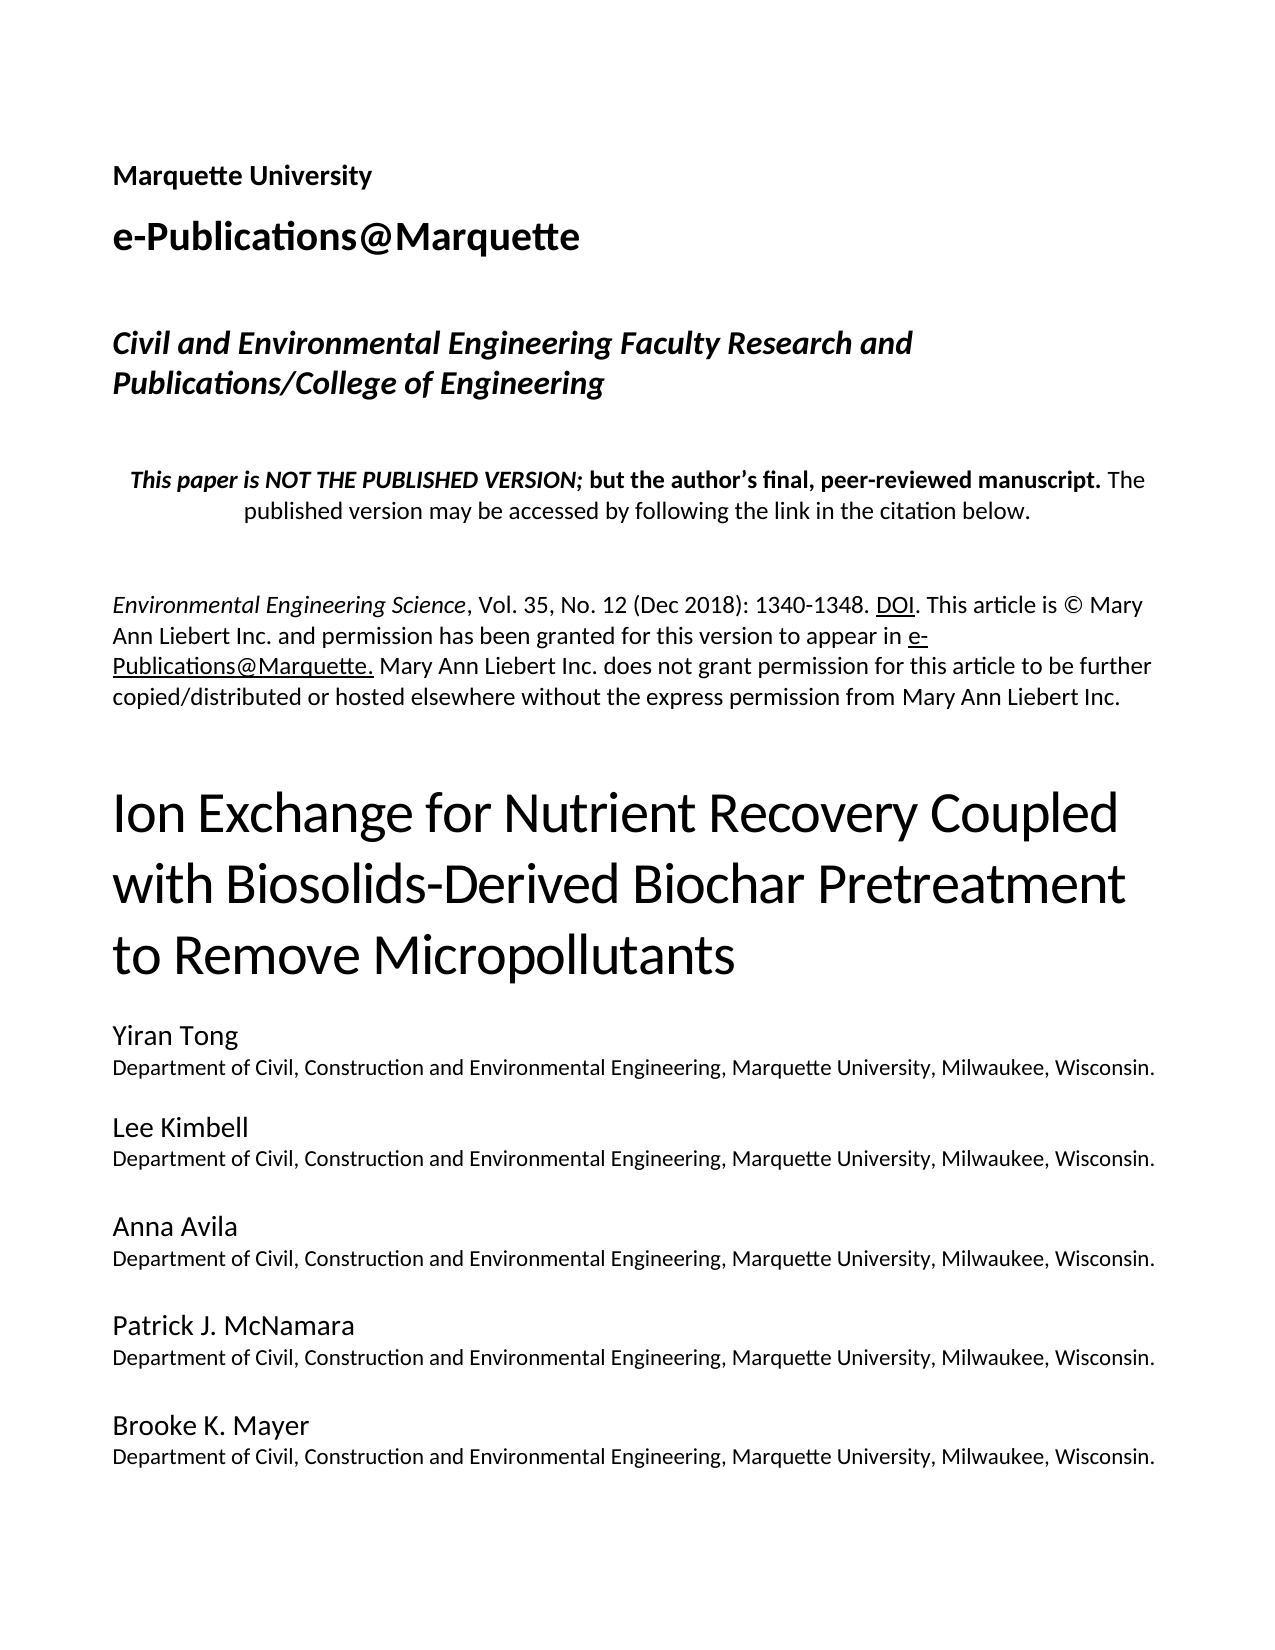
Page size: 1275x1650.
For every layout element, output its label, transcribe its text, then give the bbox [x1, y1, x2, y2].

text Department of Civil, Construction and Environmental Engineering, Marquette University, Milwaukee, Wisconsin. [112, 1442, 1162, 1470]
text Department of Civil, Construction and Environmental Engineering, Marquette University, Milwaukee, Wisconsin. [112, 1053, 1162, 1081]
text Lee Kimbell [112, 1109, 1162, 1144]
text Civil and Environmental Engineering Faculty Research and Publications/College of Engineering [112, 322, 1162, 403]
text e-Publications@Marquette [112, 209, 1162, 260]
text Department of Civil, Construction and Environmental Engineering, Marquette University, Milwaukee, Wisconsin. [112, 1244, 1162, 1272]
text Brooke K. Mayer [112, 1407, 1162, 1442]
text Department of Civil, Construction and Environmental Engineering, Marquette University, Milwaukee, Wisconsin. [112, 1343, 1162, 1371]
text Marquette University [112, 157, 1162, 193]
text Patrick J. McNamara [112, 1307, 1162, 1343]
text Department of Civil, Construction and Environmental Engineering, Marquette University, Milwaukee, Wisconsin. [112, 1144, 1162, 1172]
text Yiran Tong [112, 1017, 1162, 1053]
title Ion Exchange for Nutrient Recovery Coupled with Biosolids-Derived Biochar Pretreatment to Remove Micropollutants [112, 775, 1162, 989]
text Anna Avila [112, 1208, 1162, 1244]
text This paper is NOT THE PUBLISHED VERSION; but the author’s final, peer-reviewed manuscript. The published version may be accessed by following the link in the citation below. [112, 464, 1162, 526]
text Environmental Engineering Science, Vol. 35, No. 12 (Dec 2018): 1340-1348. DOI. This article is © Mary Ann Liebert Inc. and permission has been granted for this version to appear in e-Publications@Marquette. Mary Ann Liebert Inc. does not grant permission for this article to be further copied/distributed or hosted elsewhere without the express permission from Mary Ann Liebert Inc. [112, 589, 1162, 711]
